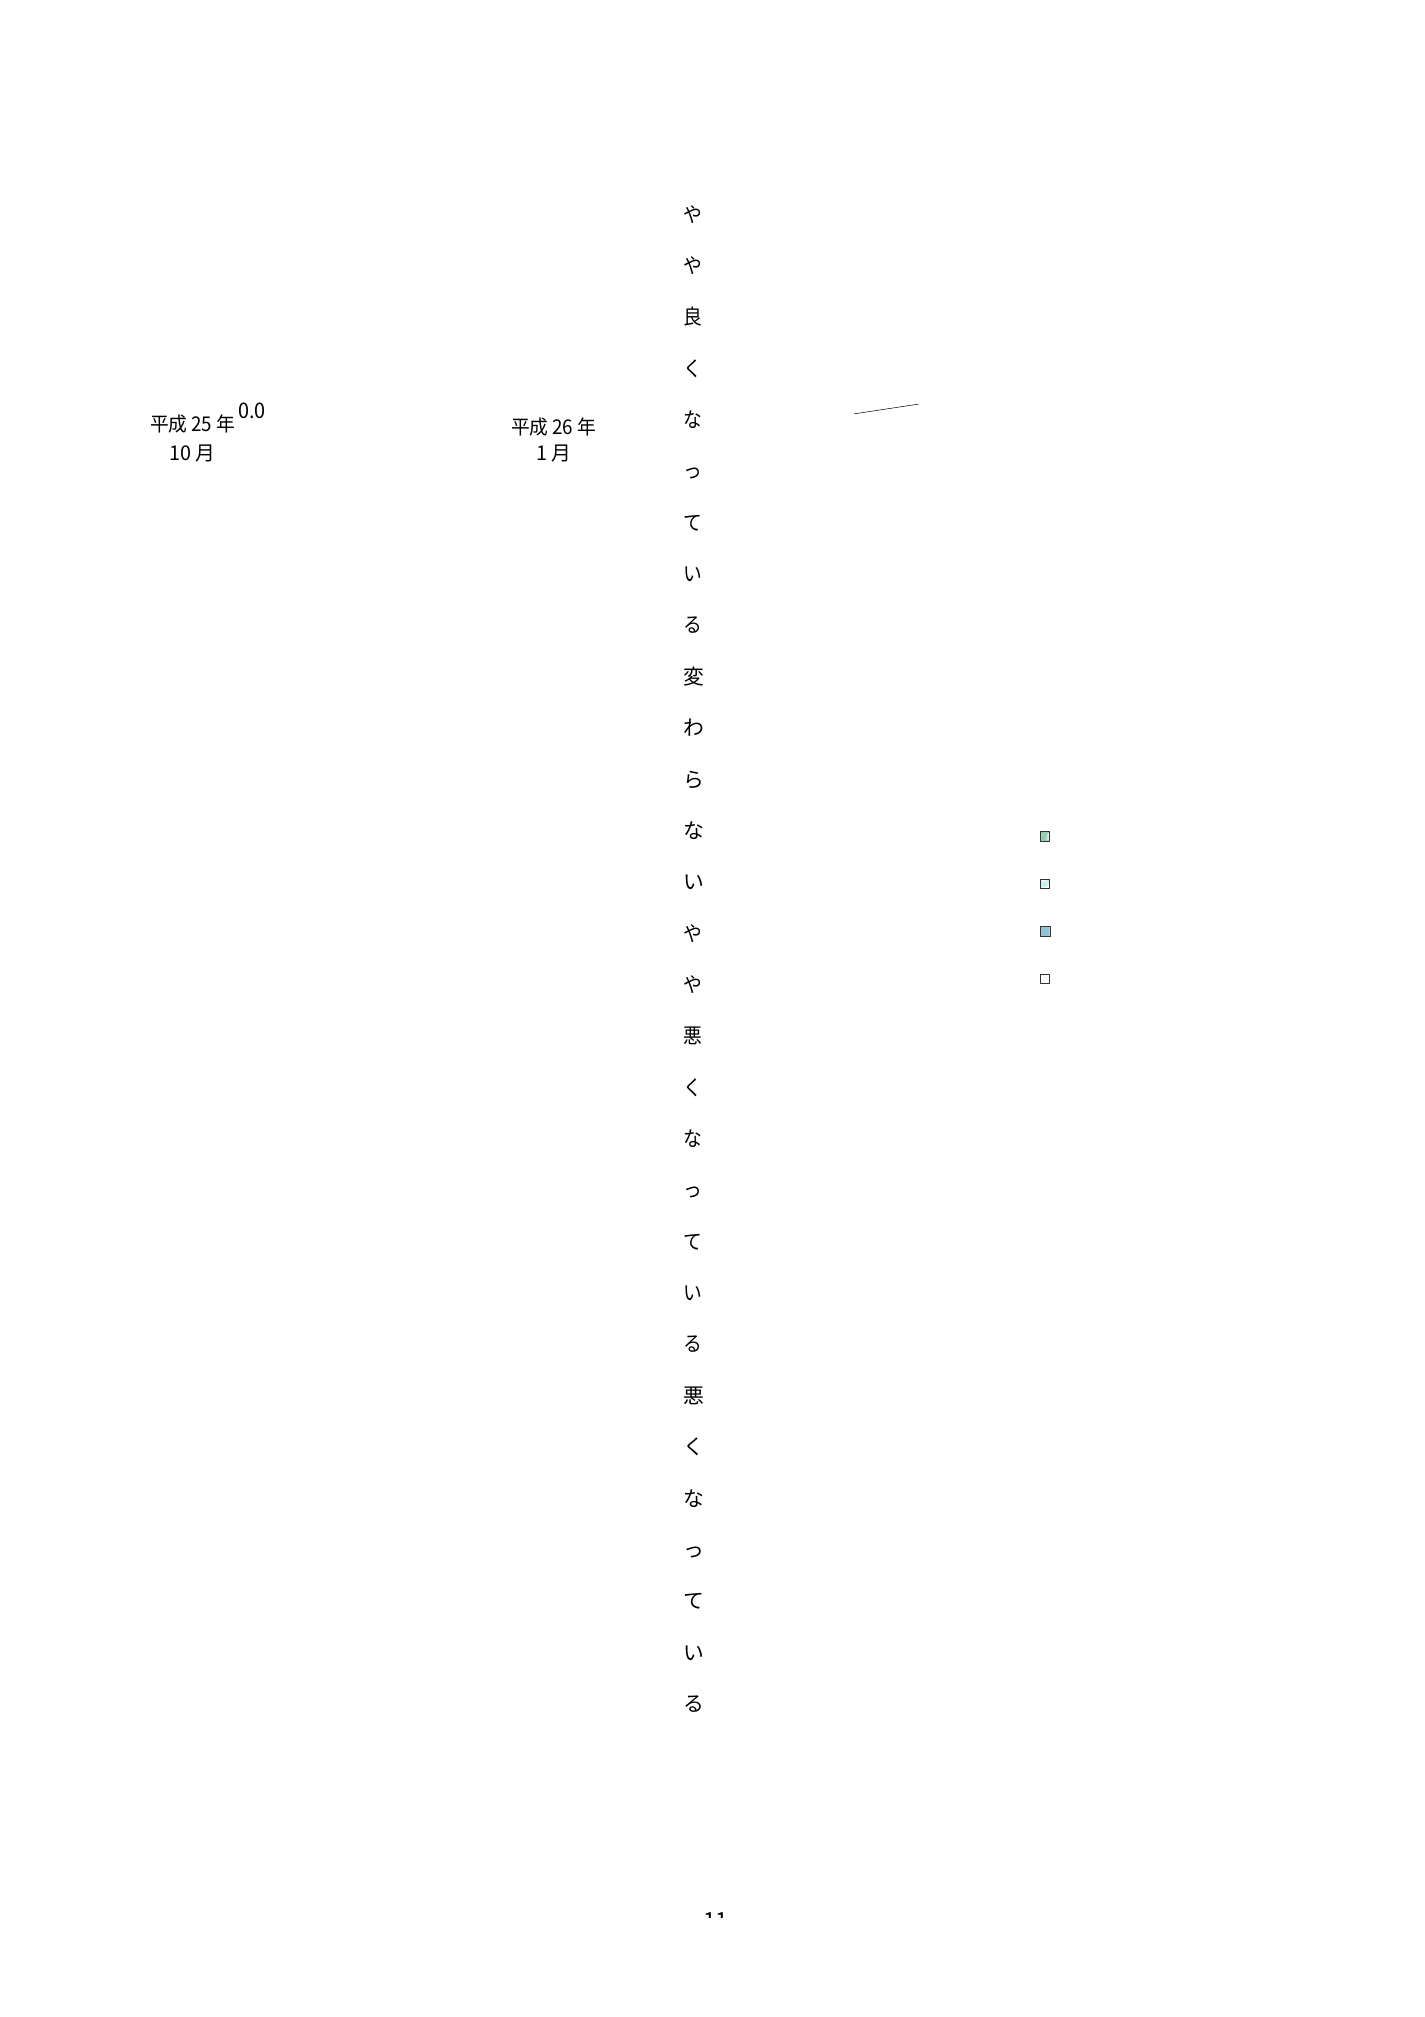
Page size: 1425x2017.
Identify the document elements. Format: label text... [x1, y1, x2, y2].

picture [1041, 832, 1049, 841]
text 平成25年 0.0 [150, 402, 461, 439]
picture [1041, 880, 1049, 888]
text 平成26年 [484, 414, 622, 440]
text 10月 [169, 439, 461, 465]
text 1月 [484, 440, 622, 466]
